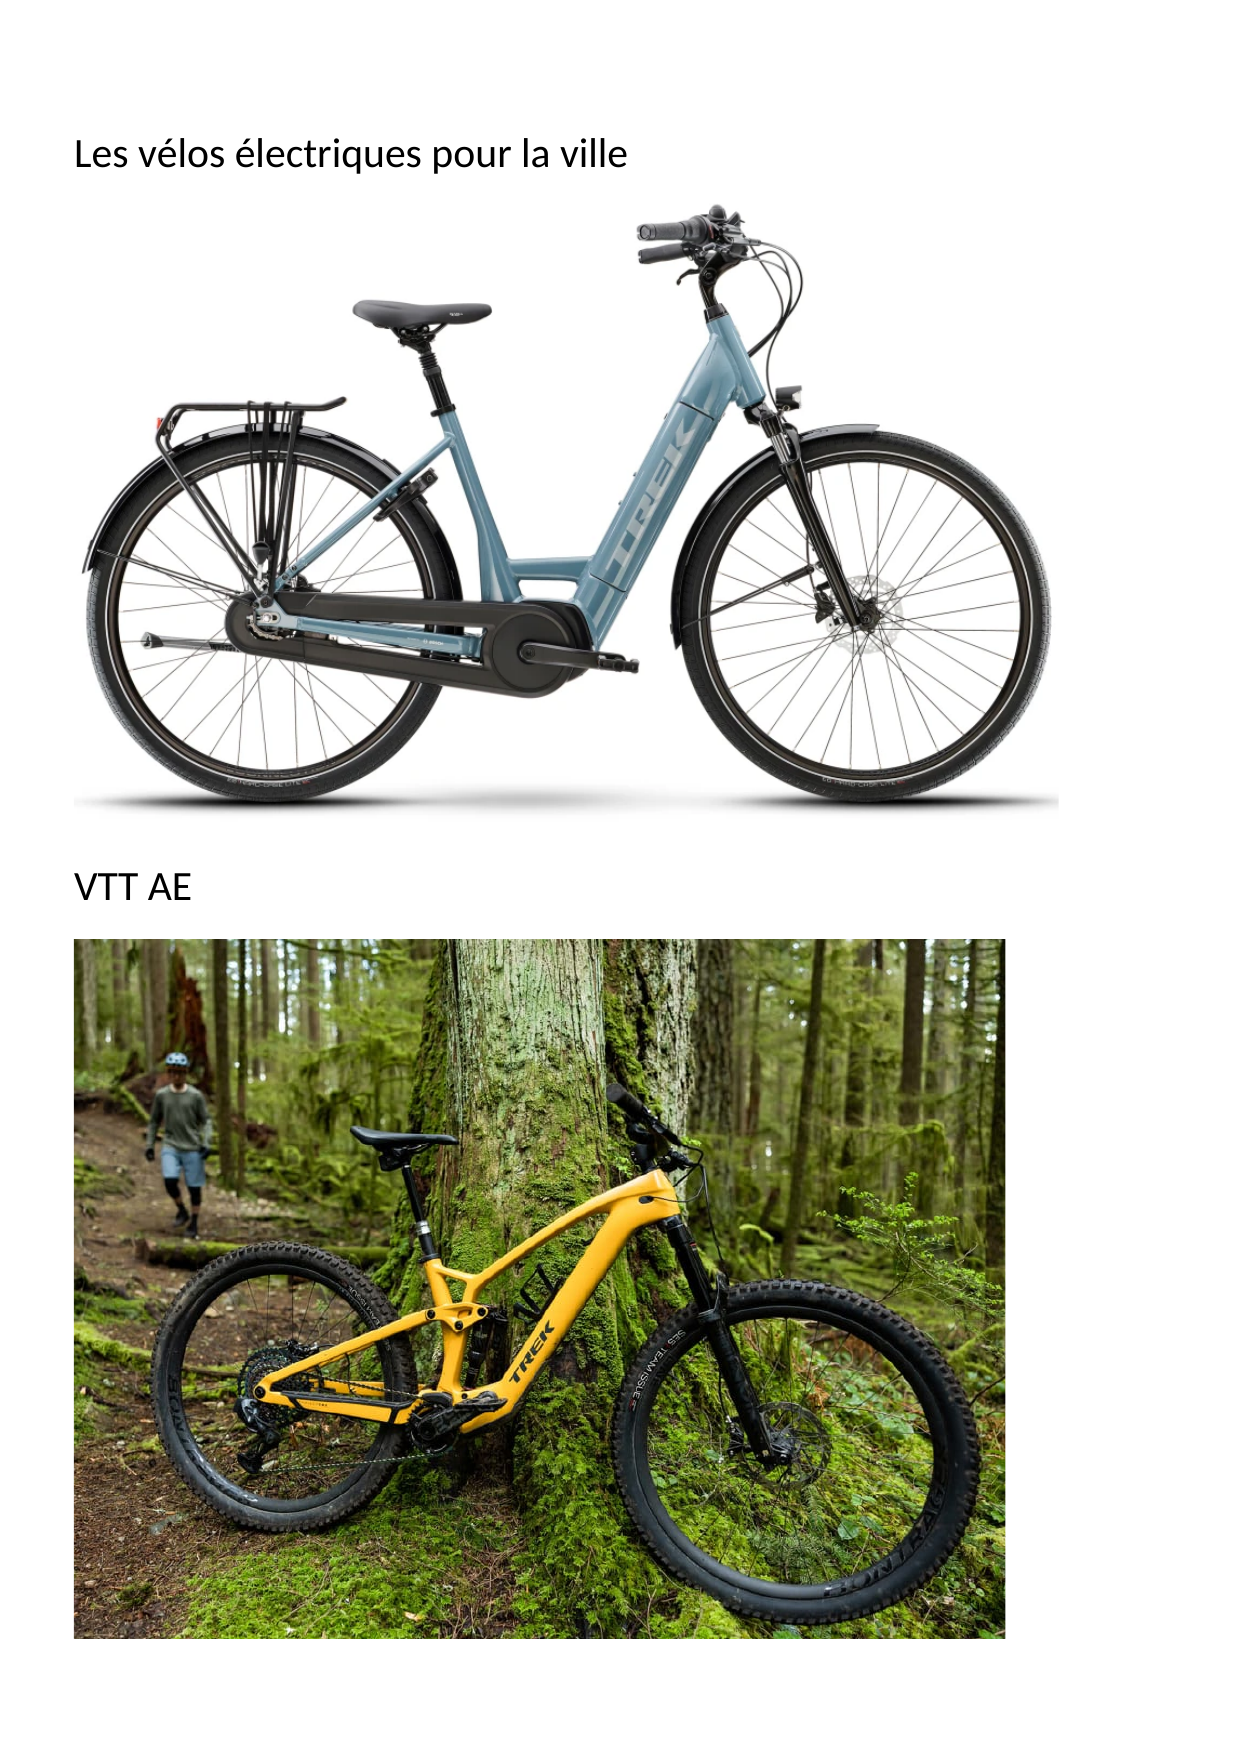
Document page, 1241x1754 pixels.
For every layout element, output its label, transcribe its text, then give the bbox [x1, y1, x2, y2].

text VTT AE [74, 860, 1167, 911]
picture [73, 939, 1006, 1639]
picture [73, 181, 1059, 822]
